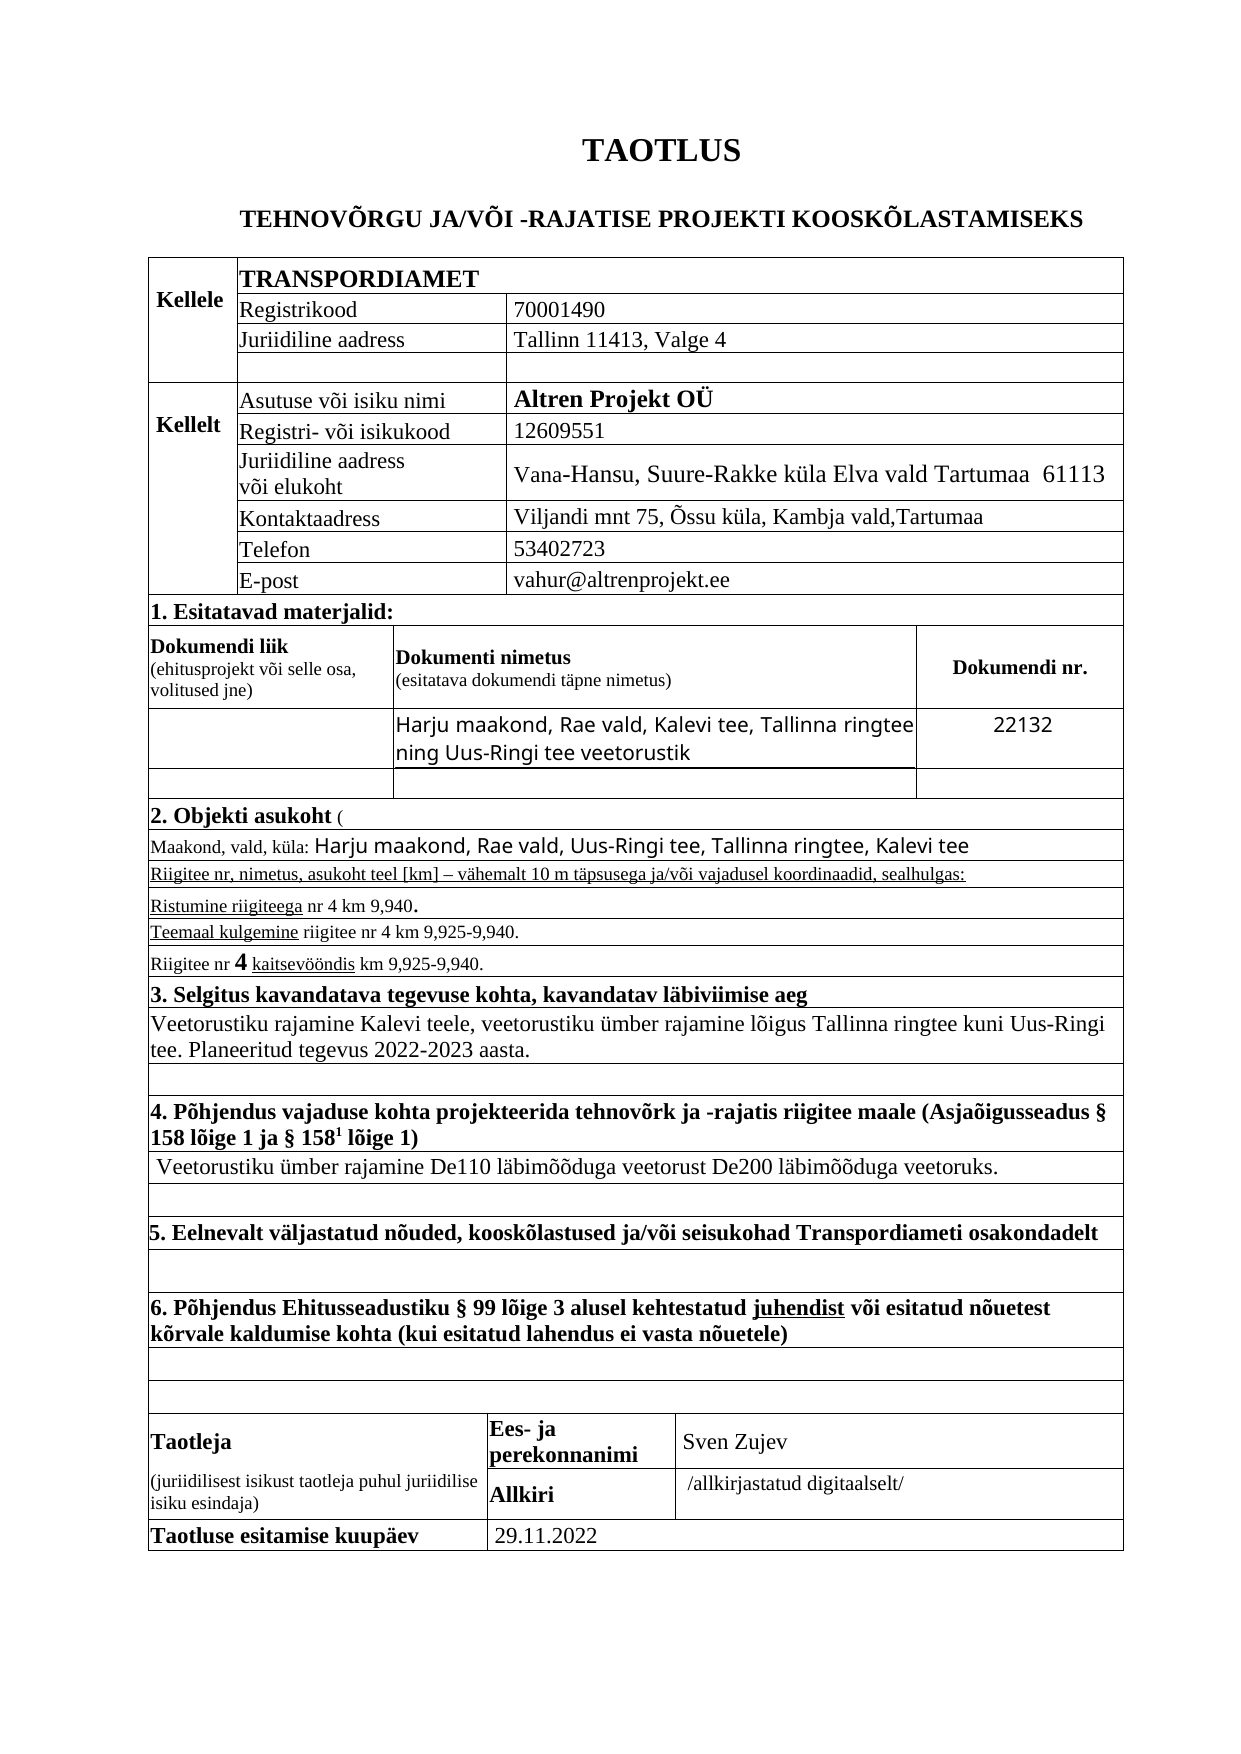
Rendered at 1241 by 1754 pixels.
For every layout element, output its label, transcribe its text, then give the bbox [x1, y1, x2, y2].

table_cell Viljandi mnt 75, Õssu küla, Kambja vald,Tartumaa [507, 501, 1123, 531]
table_cell 12609551 [507, 414, 1123, 444]
table_cell Ristumine riigiteega nr 4 km 9,940. [149, 888, 1123, 918]
table_cell Juriidiline aadress või elukoht [238, 445, 506, 500]
table_cell 70001490 [507, 294, 1123, 322]
table_cell vahur@altrenprojekt.ee [507, 563, 1123, 593]
table_cell Teemaal kulgemine riigitee nr 4 km 9,925-9,940. [149, 919, 1123, 944]
table_cell 2. Objekti asukoht ( [149, 799, 1123, 829]
table_cell [149, 1348, 1123, 1380]
table_cell Harju maakond, Rae vald, Kalevi tee, Tallinna ringtee ning Uus-Ringi tee veetorustik [394, 709, 916, 768]
table_cell Taotluse esitamise kuupäev [149, 1520, 487, 1550]
text TEHNOVÕRGU JA/VÕI -RAJATISE PROJEKTI KOOSKÕLASTAMISEKS [177, 204, 1146, 233]
table_cell [507, 353, 1123, 382]
table_cell Registri- või isikukood [238, 414, 506, 444]
table_cell Ees- ja perekonnanimi [488, 1414, 675, 1468]
table_cell [149, 1184, 1123, 1216]
table_cell Sven Zujev [676, 1414, 1123, 1468]
table_cell Dokumenti nimetus (esitatava dokumendi täpne nimetus) [394, 626, 916, 707]
table_cell Allkiri [488, 1469, 675, 1518]
table_cell 3. Selgitus kavandatava tegevuse kohta, kavandatav läbiviimise aeg [149, 977, 1123, 1007]
table_cell Asutuse või isiku nimi [238, 383, 506, 413]
table_cell Kellelt [149, 383, 237, 593]
table_cell Tallinn 11413, Valge 4 [507, 324, 1123, 352]
table_cell Riigitee nr 4 kaitsevööndis km 9,925-9,940. [149, 946, 1123, 976]
table_cell Juriidiline aadress [238, 324, 506, 352]
table_cell [149, 1250, 1123, 1292]
table_cell 6. Põhjendus Ehitusseadustiku § 99 lõige 3 alusel kehtestatud juhendist või esitatud nõuetest kõrvale kaldumise kohta (kui esitatud lahendus ei vasta nõuetele) [149, 1293, 1123, 1347]
table_cell (juriidilisest isikust taotleja puhul juriidilise isiku esindaja) [149, 1468, 487, 1518]
table_cell Riigitee nr, nimetus, asukoht teel [km] – vähemalt 10 m täpsusega ja/või vajadusel koordinaadid, sealhulgas: [149, 861, 1123, 887]
table_cell Kontaktaadress [238, 501, 506, 531]
table_header Kellele [149, 258, 237, 382]
table_cell 53402723 [507, 532, 1123, 562]
table_cell Telefon [238, 532, 506, 562]
table_cell Dokumendi nr. [917, 626, 1123, 707]
table_cell Registrikood [238, 294, 506, 322]
table_cell [149, 709, 393, 768]
table_cell 4. Põhjendus vajaduse kohta projekteerida tehnovõrk ja -rajatis riigitee maale (Asjaõigusseadus § 158 lõige 1 ja § 1581 lõige 1) [149, 1096, 1123, 1151]
table_cell [149, 769, 393, 798]
table_cell 1. Esitatavad materjalid: [149, 595, 1123, 625]
table_cell Taotleja [149, 1414, 487, 1468]
table_cell 29.11.2022 [488, 1520, 1123, 1550]
table_cell Veetorustiku ümber rajamine De110 läbimõõduga veetorust De200 läbimõõduga veetoruks. [149, 1152, 1123, 1183]
table_cell Vana-Hansu, Suure-Rakke küla Elva vald Tartumaa 61113 [507, 445, 1123, 500]
table_cell [917, 769, 1123, 798]
table_cell [238, 353, 506, 382]
table_cell Altren Projekt OÜ [507, 383, 1123, 413]
table_cell E-post [238, 563, 506, 593]
table_cell [149, 1064, 1123, 1095]
table_header TRANSPORDIAMET [238, 258, 1123, 293]
table_cell 22132 [917, 709, 1123, 768]
table_cell Maakond, vald, küla: Harju maakond, Rae vald, Uus-Ringi tee, Tallinna ringtee, Kalevi tee [149, 830, 1123, 860]
table_cell 5. Eelnevalt väljastatud nõuded, kooskõlastused ja/või seisukohad Transpordiameti osakondadelt [149, 1217, 1123, 1249]
table_cell [394, 769, 916, 798]
table_cell /allkirjastatud digitaalselt/ [676, 1469, 1123, 1518]
table_cell Veetorustiku rajamine Kalevi teele, veetorustiku ümber rajamine lõigus Tallinna ringtee kuni Uus-Ringi tee. Planeeritud tegevus 2022-2023 aasta. [149, 1008, 1123, 1062]
text TAOTLUS [177, 130, 1146, 168]
table_cell Dokumendi liik (ehitusprojekt või selle osa, volitused jne) [149, 626, 393, 707]
table_cell [149, 1381, 1123, 1412]
